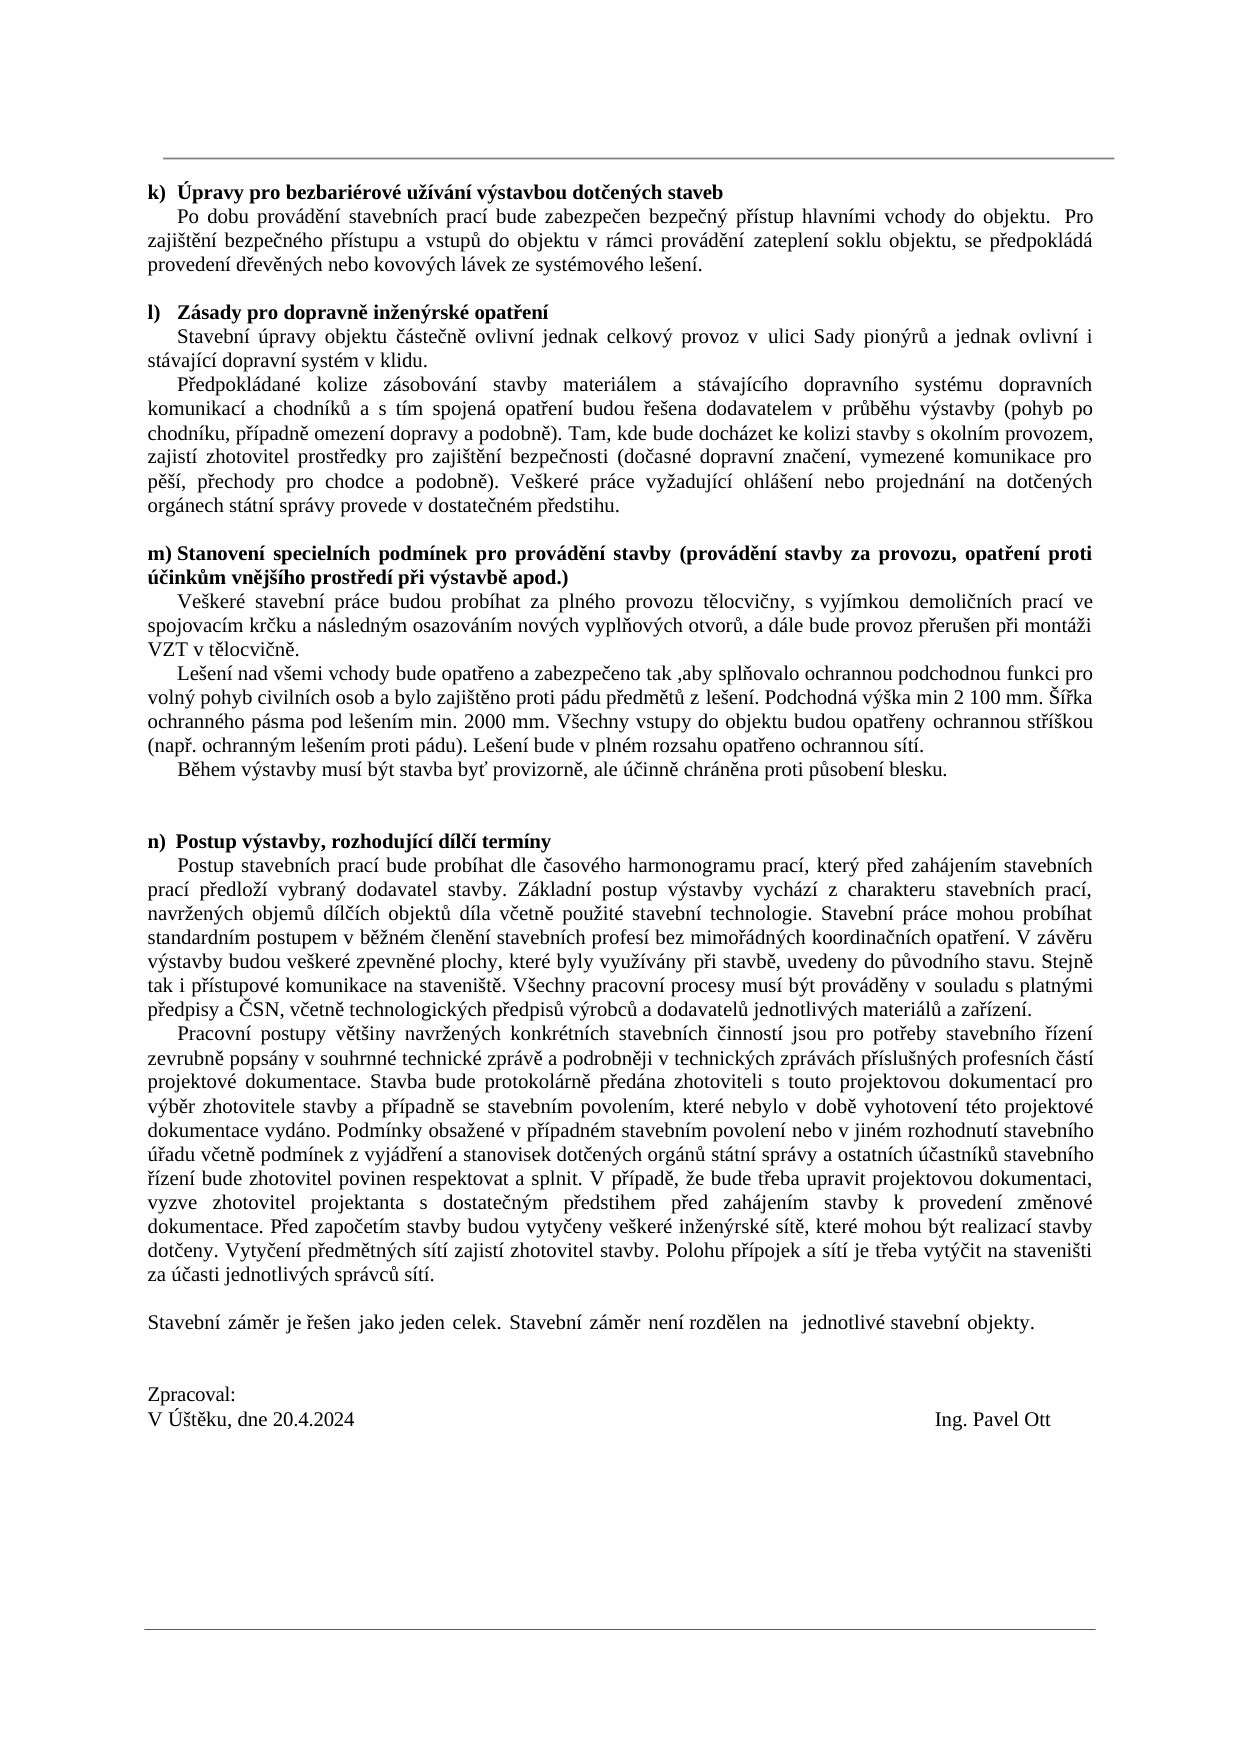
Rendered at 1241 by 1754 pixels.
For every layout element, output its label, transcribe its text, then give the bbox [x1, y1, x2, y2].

list Úpravy pro bezbariérové užívání výstavbou dotčených staveb [147, 180, 1111, 204]
text Lešení nad všemi vchody bude opatřeno a zabezpečeno tak ,aby splňovalo ochrannou podchodnou funkci pro volný pohyb civilních osob a bylo zajištěno proti pádu předmětů z lešení. Podchodná výška min 2 100 mm. Šířka ochranného pásma pod lešením min. 2000 mm. Všechny vstupy do objektu budou opatřeny ochrannou stříškou (např. ochranným lešením proti pádu). Lešení bude v plném rozsahu opatřeno ochrannou sítí. [147, 661, 1093, 757]
text Předpokládané kolize zásobování stavby materiálem a stávajícího dopravního systému dopravních komunikací a chodníků a s tím spojená opatření budou řešena dodavatelem v průběhu výstavby (pohyb po chodníku, případně omezení dopravy a podobně). Tam, kde bude docházet ke kolizi stavby s okolním provozem, zajistí zhotovitel prostředky pro zajištění bezpečnosti (dočasné dopravní značení, vymezené komunikace pro pěší, přechody pro chodce a podobně). Veškeré práce vyžadující ohlášení nebo projednání na dotčených orgánech státní správy provede v dostatečném předstihu. [147, 372, 1093, 517]
text Zpracoval: [147, 1382, 1111, 1406]
text Postup stavebních prací bude probíhat dle časového harmonogramu prací, který před zahájením stavebních prací předloží vybraný dodavatel stavby. Základní postup výstavby vychází z charakteru stavebních prací, navržených objemů dílčích objektů díla včetně použité stavební technologie. Stavební práce mohou probíhat standardním postupem v běžném členění stavebních profesí bez mimořádných koordinačních opatření. V závěru výstavby budou veškeré zpevněné plochy, které byly využívány při stavbě, uvedeny do původního stavu. Stejně tak i přístupové komunikace na staveniště. Všechny pracovní procesy musí být prováděny v souladu s platnými předpisy a ČSN, včetně technologických předpisů výrobců a dodavatelů jednotlivých materiálů a zařízení. [147, 853, 1094, 1021]
text Během výstavby musí být stavba byť provizorně, ale účinně chráněna proti působení blesku. [177, 757, 1111, 781]
text Stavební úpravy objektu částečně ovlivní jednak celkový provoz v ulici Sady pionýrů a jednak ovlivní i stávající dopravní systém v klidu. [147, 324, 1093, 372]
list Zásady pro dopravně inženýrské opatření [147, 300, 1111, 324]
text Veškeré stavební práce budou probíhat za plného provozu tělocvičny, s vyjímkou demoličních prací ve spojovacím krčku a následným osazováním nových vyplňových otvorů, a dále bude provoz přerušen při montáži VZT v tělocvičně. [147, 589, 1093, 661]
text Pracovní postupy většiny navržených konkrétních stavebních činností jsou pro potřeby stavebního řízení zevrubně popsány v souhrnné technické zprávě a podrobněji v technických zprávách příslušných profesních částí projektové dokumentace. Stavba bude protokolárně předána zhotoviteli s touto projektovou dokumentací pro výběr zhotovitele stavby a případně se stavebním povolením, které nebylo v době vyhotovení této projektové dokumentace vydáno. Podmínky obsažené v případném stavebním povolení nebo v jiném rozhodnutí stavebního úřadu včetně podmínek z vyjádření a stanovisek dotčených orgánů státní správy a ostatních účastníků stavebního řízení bude zhotovitel povinen respektovat a splnit. V případě, že bude třeba upravit projektovou dokumentaci, vyzve zhotovitel projektanta s dostatečným předstihem před zahájením stavby k provedení změnové dokumentace. Před započetím stavby budou vytyčeny veškeré inženýrské sítě, které mohou být realizací stavby dotčeny. Vytyčení předmětných sítí zajistí zhotovitel stavby. Polohu přípojek a sítí je třeba vytýčit na staveništi za účasti jednotlivých správců sítí. [147, 1021, 1094, 1286]
text V Úštěku, dne 20.4.2024 Ing. Pavel Ott [147, 1406, 1111, 1431]
text Stavební záměr je řešen jako jeden celek. Stavební záměr není rozdělen na jednotlivé stavební objekty. [147, 1309, 1111, 1334]
list Stanovení specielních podmínek pro provádění stavby (provádění stavby za provozu, opatření proti účinkům vnějšího prostředí při výstavbě apod.) [147, 541, 1093, 589]
list Postup výstavby, rozhodující dílčí termíny [147, 829, 1111, 853]
text Po dobu provádění stavebních prací bude zabezpečen bezpečný přístup hlavními vchody do objektu. Pro zajištění bezpečného přístupu a vstupů do objektu v rámci provádění zateplení soklu objektu, se předpokládá provedení dřevěných nebo kovových lávek ze systémového lešení. [147, 204, 1093, 276]
